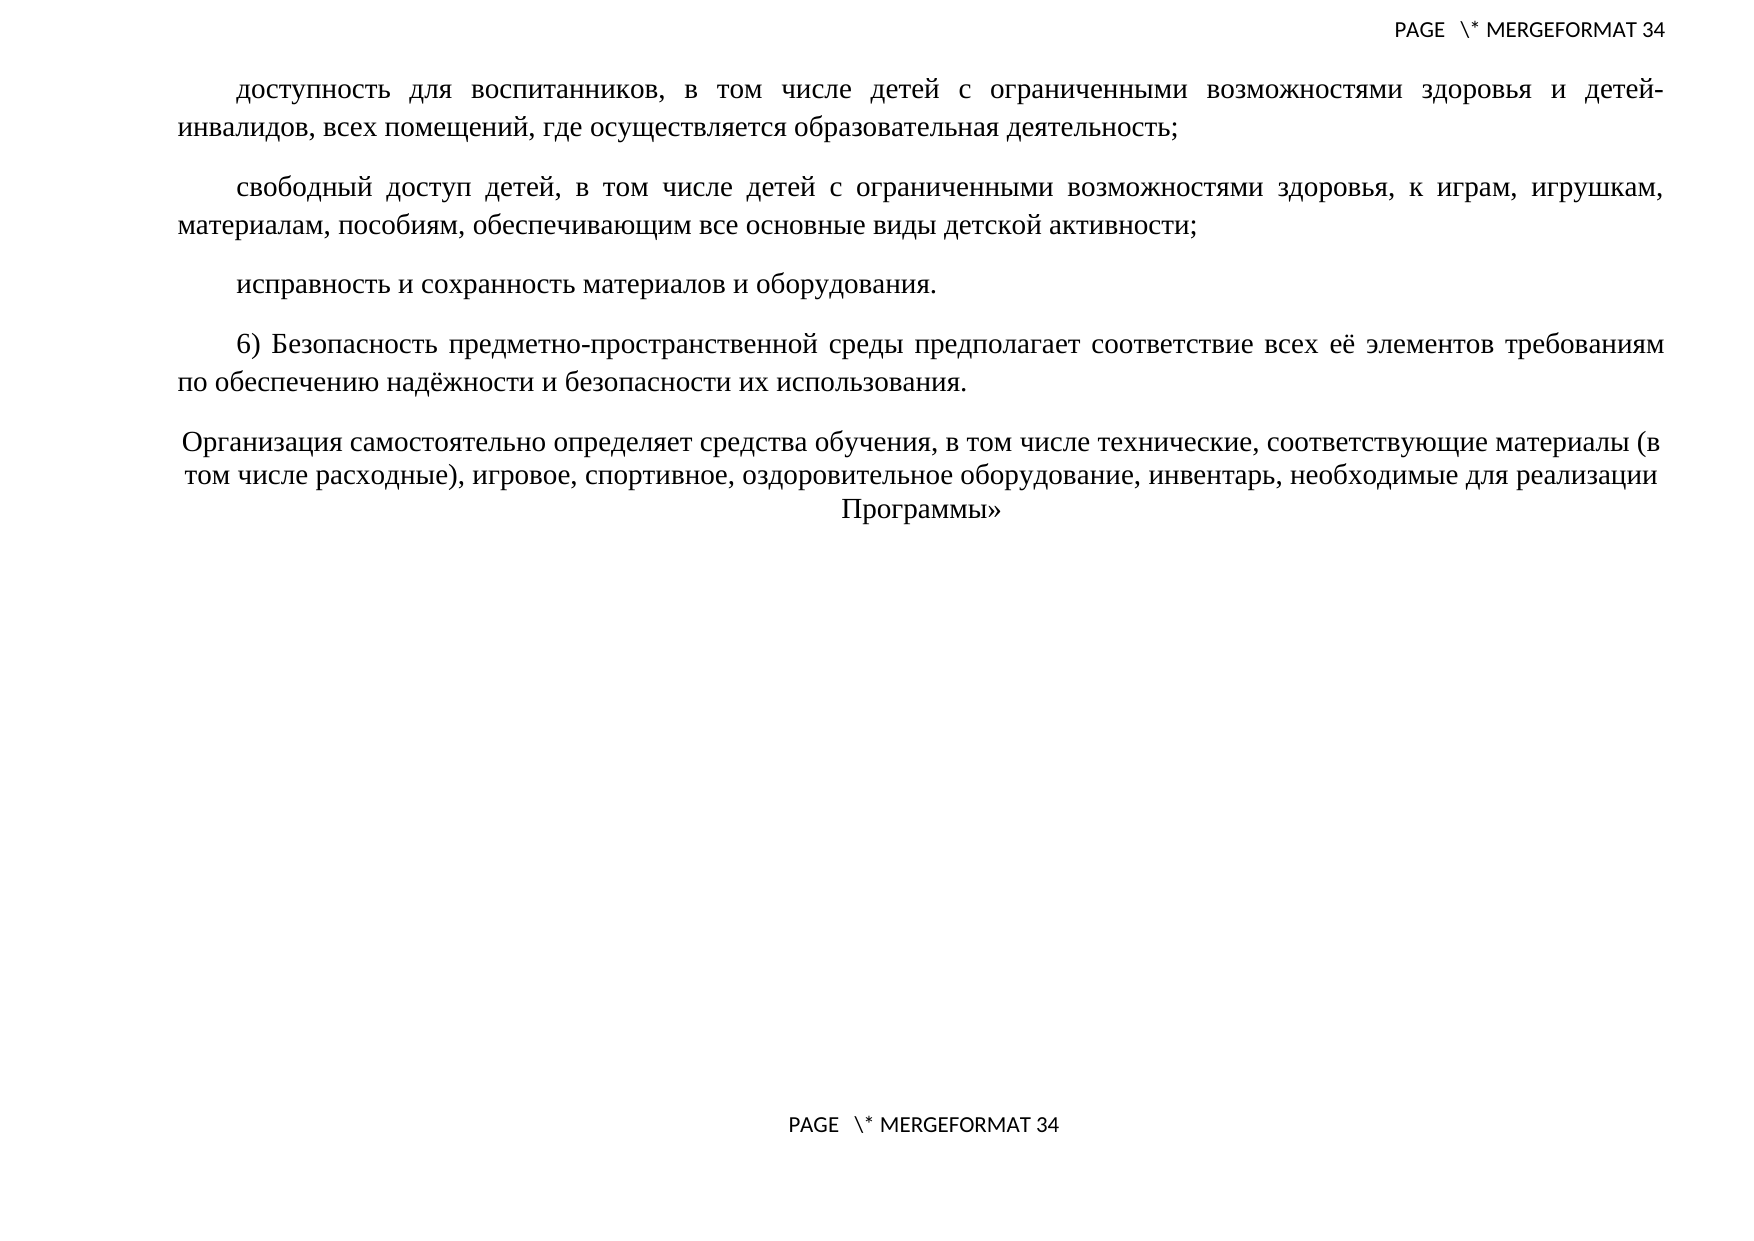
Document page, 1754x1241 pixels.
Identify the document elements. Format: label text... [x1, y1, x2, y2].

text доступность для воспитанников, в том числе детей с ограниченными возможностями здоровья и детей-инвалидов, всех помещений, где осуществляется образовательная деятельность; [177, 71, 1665, 143]
text 6) Безопасность предметно-пространственной среды предполагает соответствие всех её элементов требованиям по обеспечению надёжности и безопасности их использования. [177, 326, 1665, 398]
text Организация самостоятельно определяет средства обучения, в том числе технические, соответствующие материалы (в том числе расходные), игровое, спортивное, оздоровительное оборудование, инвентарь, необходимые для реализации Программы» [177, 424, 1665, 524]
text свободный доступ детей, в том числе детей с ограниченными возможностями здоровья, к играм, игрушкам, материалам, пособиям, обеспечивающим все основные виды детской активности; [177, 169, 1665, 241]
text исправность и сохранность материалов и оборудования. [177, 267, 1665, 300]
